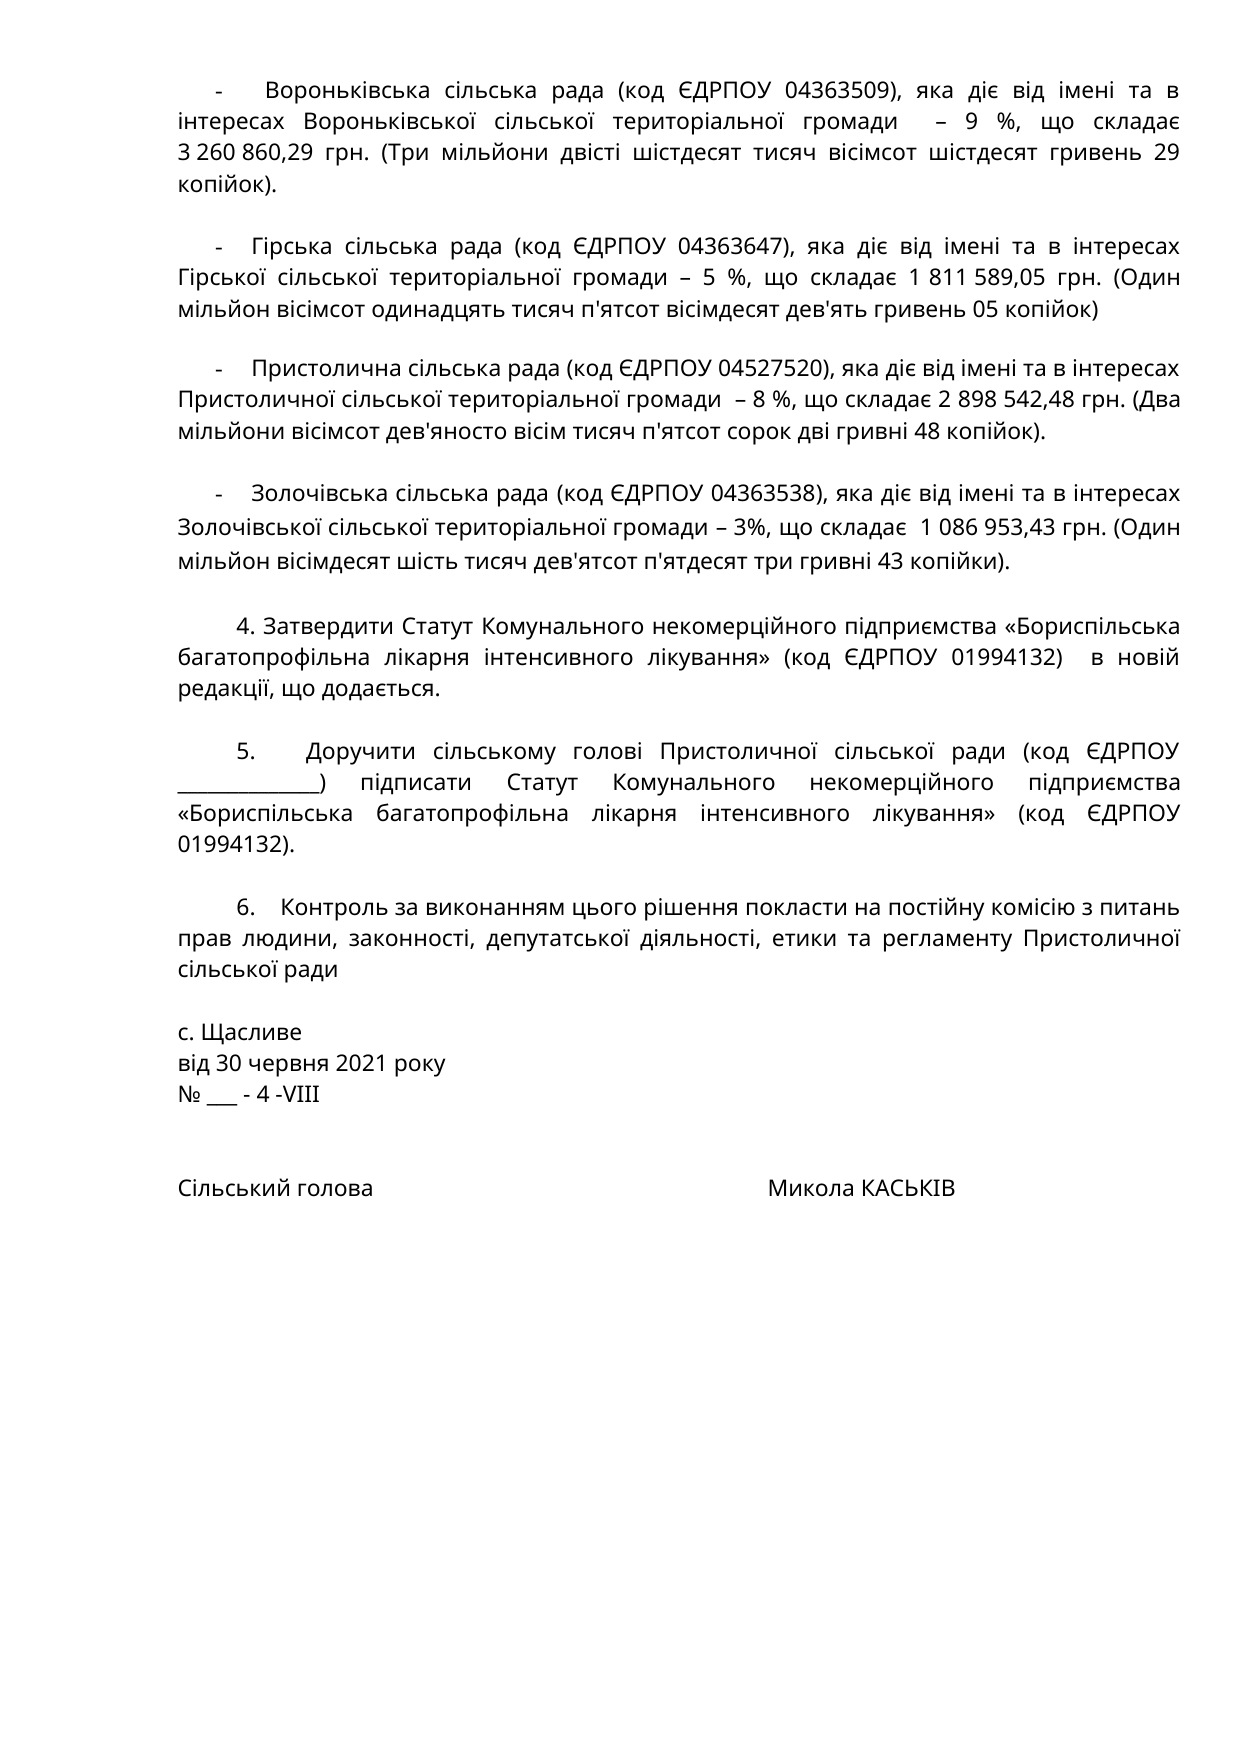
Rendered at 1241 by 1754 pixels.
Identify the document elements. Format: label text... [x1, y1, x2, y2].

list Золочівська сільська рада (код ЄДРПОУ 04363538), яка діє від імені та в інтересах Золочівської сільської територіальної громади – 3%, що складає 1 086 953,43 грн. (Один мільйон вісімдесят шість тисяч дев'ятсот п'ятдесят три гривні 43 копійки). [177, 477, 1181, 576]
text № ___ - 4 -VIII [177, 1078, 1181, 1110]
list Вороньківська сільська рада (код ЄДРПОУ 04363509), яка діє від імені та в інтересах Вороньківської сільської територіальної громади – 9 %, що складає 3 260 860,29 грн. (Три мільйони двісті шістдесят тисяч вісімсот шістдесят гривень 29 копійок). [177, 74, 1181, 199]
text Сільський голова Микола КАСЬКІВ [177, 1172, 1181, 1203]
text 6. Контроль за виконанням цього рішення покласти на постійну комісію з питань прав людини, законності, депутатської діяльності, етики та регламенту Пристоличної сільської ради [177, 891, 1181, 985]
text с. Щасливе від 30 червня 2021 року [177, 1016, 1181, 1078]
list Гірська сільська рада (код ЄДРПОУ 04363647), яка діє від імені та в інтересах Гірської сільської територіальної громади – 5 %, що складає 1 811 589,05 грн. (Один мільйон вісімсот одинадцять тисяч п'ятсот вісімдесят дев'ять гривень 05 копійок) [177, 230, 1181, 324]
list 4. Затвердити Статут Комунального некомерційного підприємства «Бориспільська багатопрофільна лікарня інтенсивного лікування» (код ЄДРПОУ 01994132) в новій редакції, що додається. [177, 610, 1181, 703]
list Пристолична сільська рада (код ЄДРПОУ 04527520), яка діє від імені та в інтересах Пристоличної сільської територіальної громади – 8 %, що складає 2 898 542,48 грн. (Два мільйони вісімсот дев'яносто вісім тисяч п'ятсот сорок дві гривні 48 копійок). [177, 352, 1181, 446]
list 5. Доручити сільському голові Пристоличної сільської ради (код ЄДРПОУ ______________) підписати Статут Комунального некомерційного підприємства «Бориспільська багатопрофільна лікарня інтенсивного лікування» (код ЄДРПОУ 01994132). [177, 735, 1181, 860]
